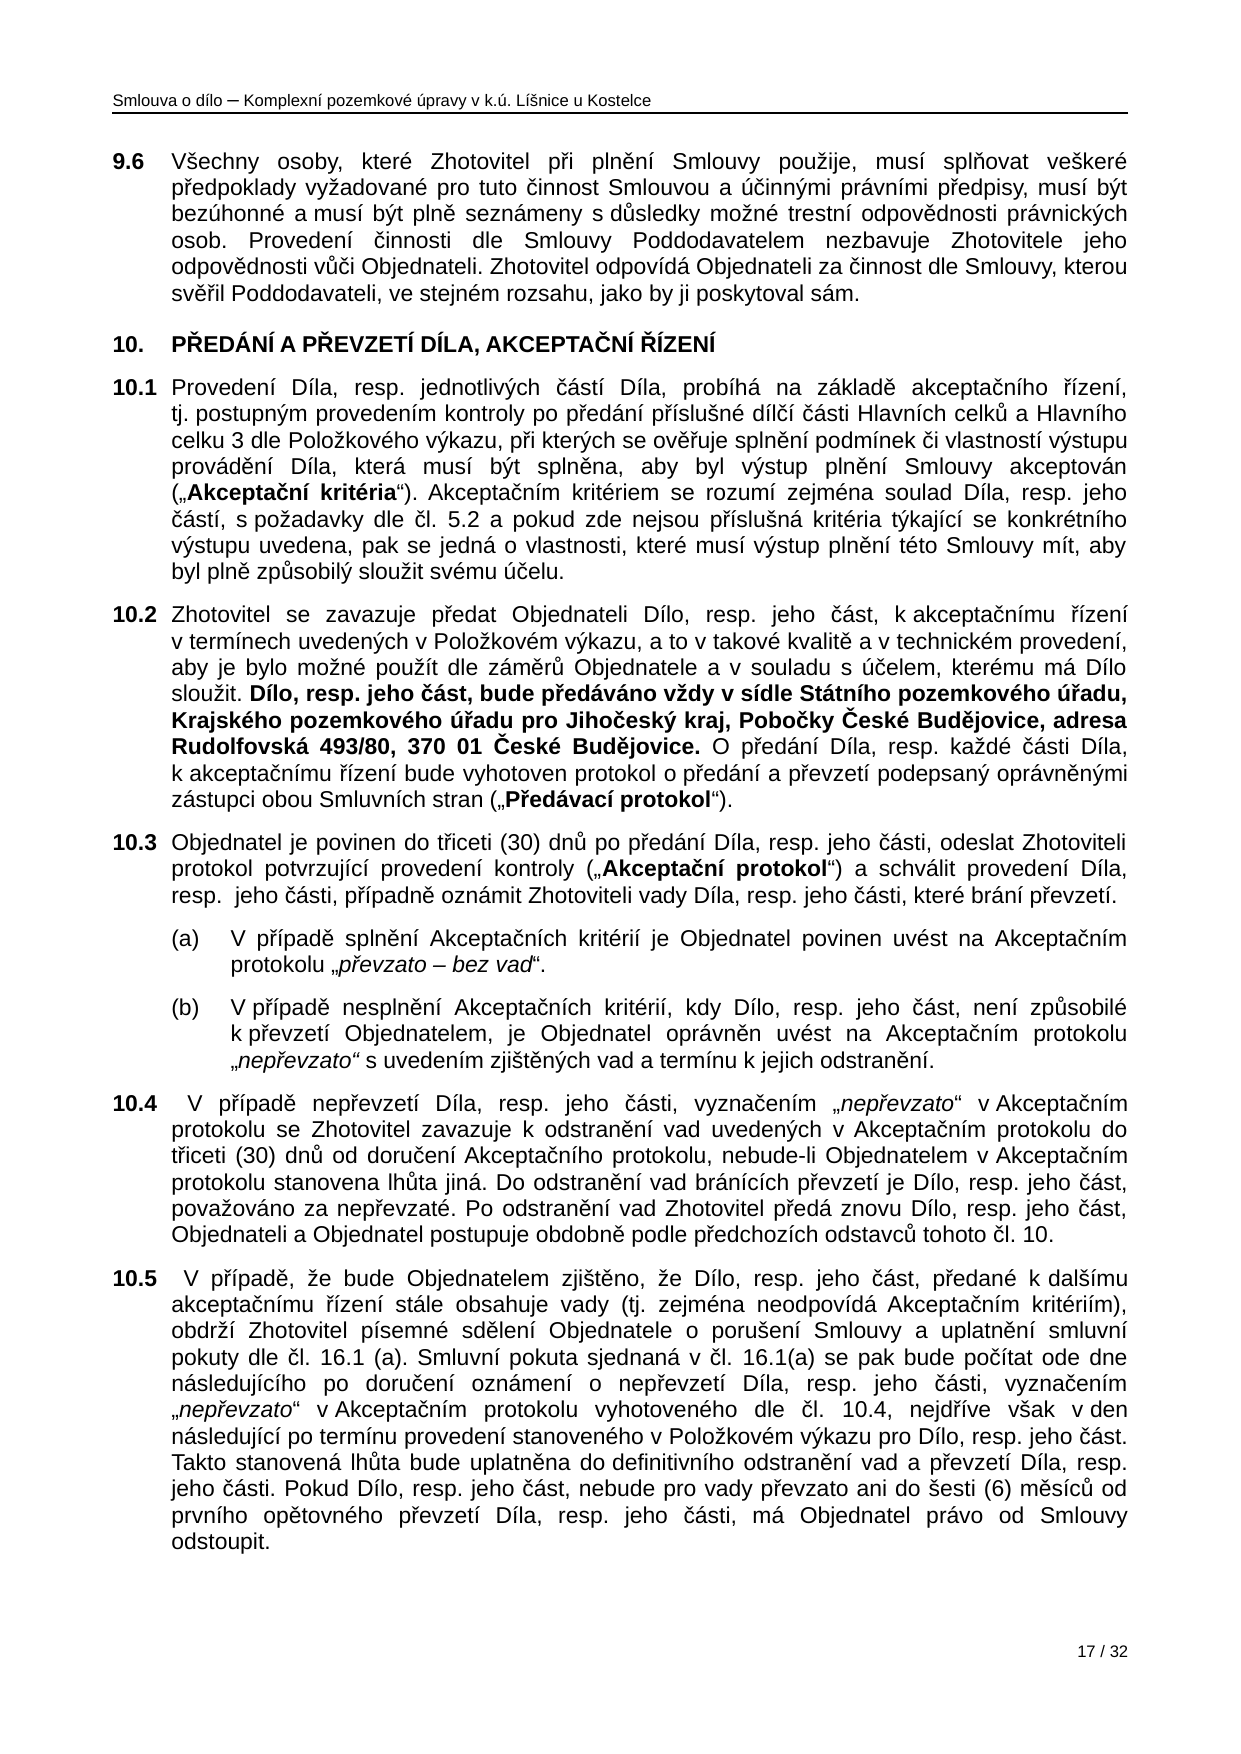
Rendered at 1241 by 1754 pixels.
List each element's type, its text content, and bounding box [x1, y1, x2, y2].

text V případě, že bude Objednatelem zjištěno, že Dílo, resp. jeho část, předané k dalšímu akceptačnímu řízení stále obsahuje vady (tj. zejména neodpovídá Akceptačním kritériím), obdrží Zhotovitel písemné sdělení Objednatele o porušení Smlouvy a uplatnění smluvní pokuty dle čl. 16.1 (a). Smluvní pokuta sjednaná v čl. 16.1(a) se pak bude počítat ode dne následujícího po doručení oznámení o nepřevzetí Díla, resp. jeho části, vyznačením „nepřevzato“ v Akceptačním protokolu vyhotoveného dle čl. 10.4, nejdříve však v den následující po termínu provedení stanoveného v Položkovém výkazu pro Dílo, resp. jeho část. Takto stanovená lhůta bude uplatněna do definitivního odstranění vad a převzetí Díla, resp. jeho části. Pokud Dílo, resp. jeho část, nebude pro vady převzato ani do šesti (6) měsíců od prvního opětovného převzetí Díla, resp. jeho části, má Objednatel právo od Smlouvy odstoupit. [112, 1264, 1128, 1554]
text Předání a převzetí Díla, Akceptační řízení [112, 331, 1128, 357]
text Zhotovitel se zavazuje předat Objednateli Dílo, resp. jeho část, k akceptačnímu řízení v termínech uvedených v Položkovém výkazu, a to v takové kvalitě a v technickém provedení, aby je bylo možné použít dle záměrů Objednatele a v souladu s účelem, kterému má Dílo sloužit. Dílo, resp. jeho část, bude předáváno vždy v sídle Státního pozemkového úřadu, Krajského pozemkového úřadu pro Jihočeský kraj, Pobočky České Budějovice, adresa Rudolfovská 493/80, 370 01 České Budějovice. O předání Díla, resp. každé části Díla, k akceptačnímu řízení bude vyhotoven protokol o předání a převzetí podepsaný oprávněnými zástupci obou Smluvních stran („Předávací protokol“). [112, 601, 1128, 812]
text Provedení Díla, resp. jednotlivých částí Díla, probíhá na základě akceptačního řízení, tj. postupným provedením kontroly po předání příslušné dílčí části Hlavních celků a Hlavního celku 3 dle Položkového výkazu, při kterých se ověřuje splnění podmínek či vlastností výstupu provádění Díla, která musí být splněna, aby byl výstup plnění Smlouvy akceptován („Akceptační kritéria“). Akceptačním kritériem se rozumí zejména soulad Díla, resp. jeho částí, s požadavky dle čl. 5.2 a pokud zde nejsou příslušná kritéria týkající se konkrétního výstupu uvedena, pak se jedná o vlastnosti, které musí výstup plnění této Smlouvy mít, aby byl plně způsobilý sloužit svému účelu. [112, 374, 1128, 585]
list V případě splnění Akceptačních kritérií je Objednatel povinen uvést na Akceptačním protokolu „převzato – bez vad“. [171, 924, 1128, 977]
list V případě nesplnění Akceptačních kritérií, kdy Dílo, resp. jeho část, není způsobilé k převzetí Objednatelem, je Objednatel oprávněn uvést na Akceptačním protokolu „nepřevzato“ s uvedením zjištěných vad a termínu k jejich odstranění. [171, 994, 1128, 1073]
text Všechny osoby, které Zhotovitel při plnění Smlouvy použije, musí splňovat veškeré předpoklady vyžadované pro tuto činnost Smlouvou a účinnými právními předpisy, musí být bezúhonné a musí být plně seznámeny s důsledky možné trestní odpovědnosti právnických osob. Provedení činnosti dle Smlouvy Poddodavatelem nezbavuje Zhotovitele jeho odpovědnosti vůči Objednateli. Zhotovitel odpovídá Objednateli za činnost dle Smlouvy, kterou svěřil Poddodavateli, ve stejném rozsahu, jako by ji poskytoval sám. [112, 148, 1128, 306]
text V případě nepřevzetí Díla, resp. jeho části, vyznačením „nepřevzato“ v Akceptačním protokolu se Zhotovitel zavazuje k odstranění vad uvedených v Akceptačním protokolu do třiceti (30) dnů od doručení Akceptačního protokolu, nebude-li Objednatelem v Akceptačním protokolu stanovena lhůta jiná. Do odstranění vad bránících převzetí je Dílo, resp. jeho část, považováno za nepřevzaté. Po odstranění vad Zhotovitel předá znovu Dílo, resp. jeho část, Objednateli a Objednatel postupuje obdobně podle předchozích odstavců tohoto čl. 10. [112, 1090, 1128, 1248]
text Objednatel je povinen do třiceti (30) dnů po předání Díla, resp. jeho části, odeslat Zhotoviteli protokol potvrzující provedení kontroly („Akceptační protokol“) a schválit provedení Díla, resp. jeho části, případně oznámit Zhotoviteli vady Díla, resp. jeho části, které brání převzetí. [112, 829, 1128, 908]
